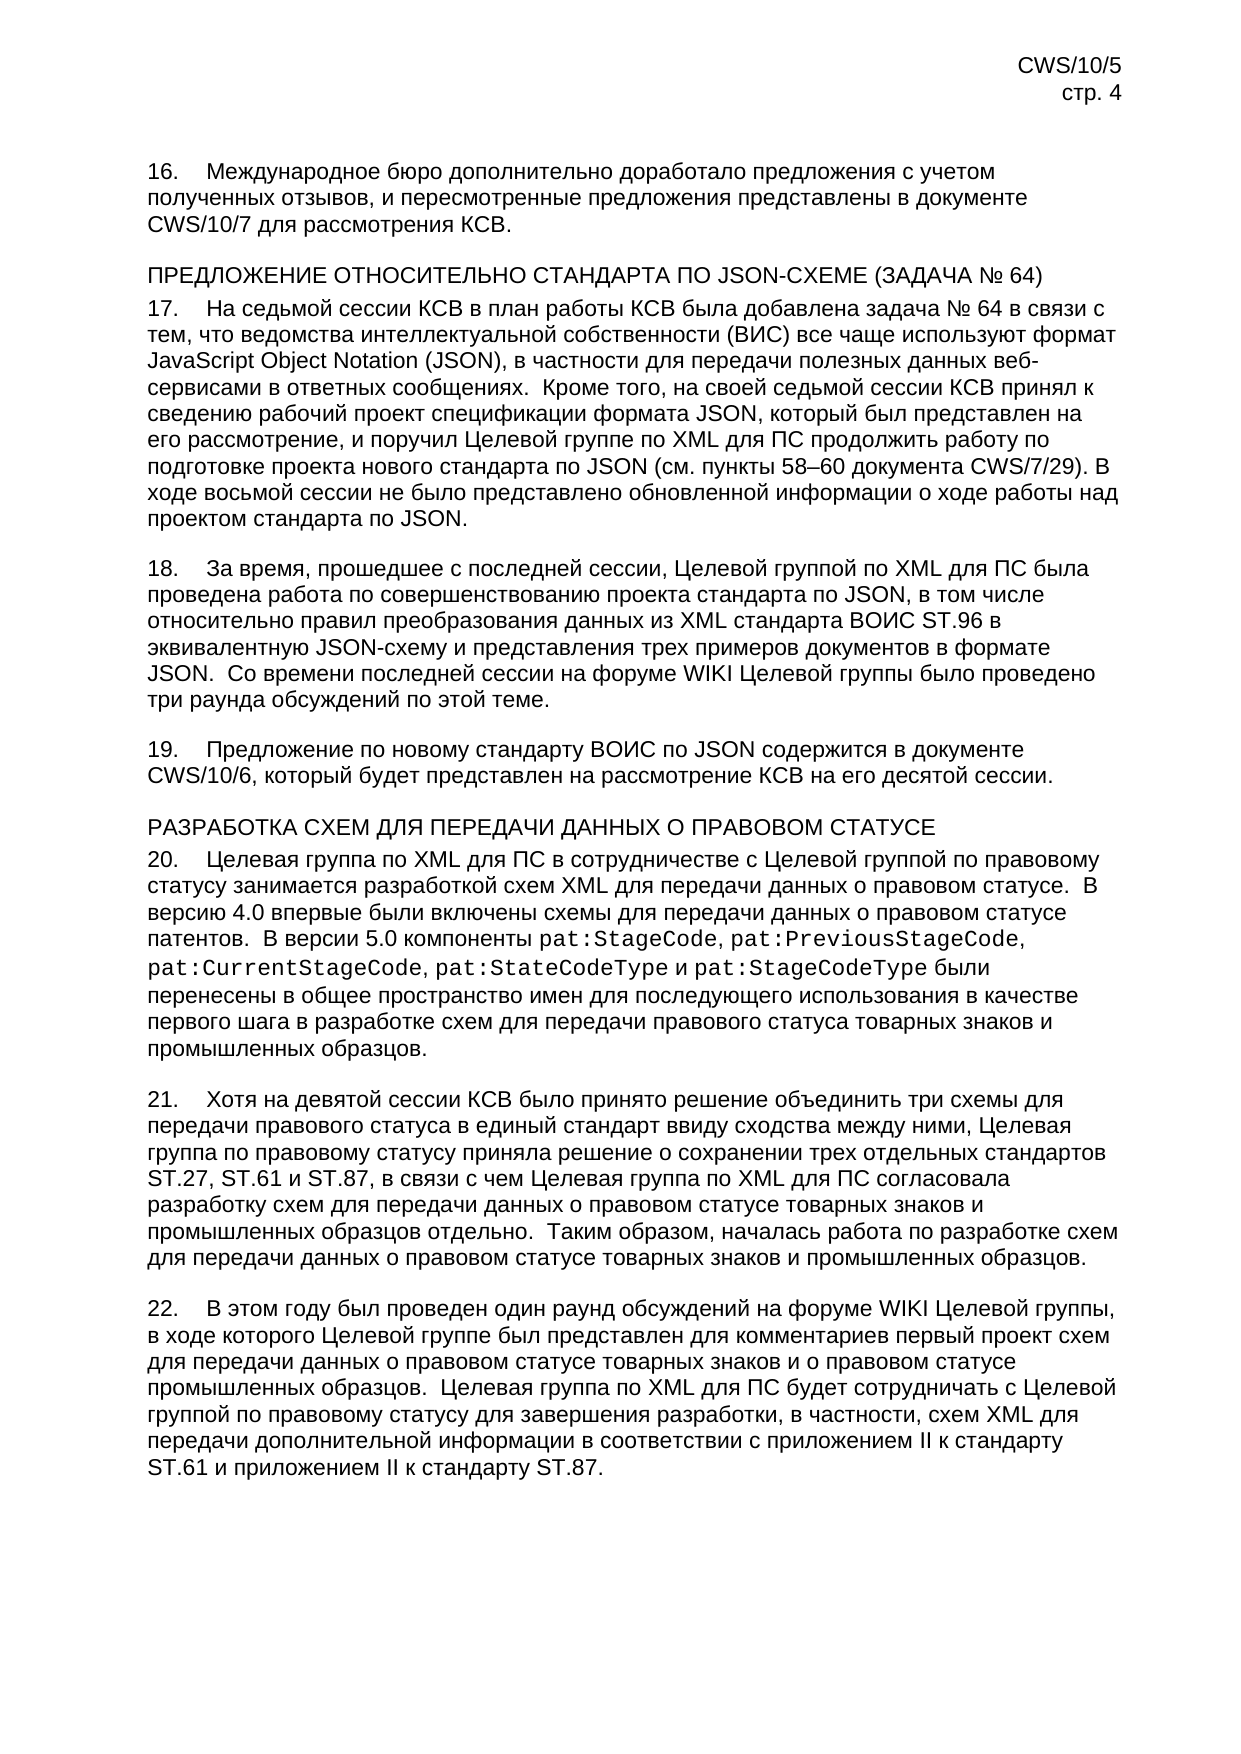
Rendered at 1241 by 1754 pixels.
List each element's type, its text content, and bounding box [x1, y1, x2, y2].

list Хотя на девятой сессии КСВ было принято решение объединить три схемы для передачи правового статуса в единый стандарт ввиду сходства между ними, Целевая группа по правовому статусу приняла решение о сохранении трех отдельных стандартов ST.27, ST.61 и ST.87, в связи с чем Целевая группа по XML для ПС согласовала разработку схем для передачи данных о правовом статусе товарных знаков и промышленных образцов отдельно. Таким образом, началась работа по разработке схем для передачи данных о правовом статусе товарных знаков и промышленных образцов. [147, 1086, 1122, 1270]
list На седьмой сессии КСВ в план работы КСВ была добавлена задача № 64 в связи с тем, что ведомства интеллектуальной собственности (ВИС) все чаще используют формат JavaScript Object Notation (JSON), в частности для передачи полезных данных веб-сервисами в ответных сообщениях. Кроме того, на своей седьмой сессии КСВ принял к сведению рабочий проект спецификации формата JSON, который был представлен на его рассмотрение, и поручил Целевой группе по XML для ПС продолжить работу по подготовке проекта нового стандарта по JSON (см. пункты 58–60 документа CWS/7/29). В ходе восьмой сессии не было представлено обновленной информации о ходе работы над проектом стандарта по JSON. [147, 294, 1122, 532]
subtitle ПРЕДЛОЖЕНИЕ ОТНОСИТЕЛЬНО стандарта по JSON-СХЕМе (задача № 64) [147, 262, 1122, 288]
subtitle разработка схем для передачи данных о правовом статусе [147, 813, 1122, 840]
list За время, прошедшее с последней сессии, Целевой группой по XML для ПС была проведена работа по совершенствованию проекта стандарта по JSON, в том числе относительно правил преобразования данных из XML стандарта ВОИС ST.96 в эквивалентную JSON-схему и представления трех примеров документов в формате JSON. Со времени последней сессии на форуме WIKI Целевой группы было проведено три раунда обсуждений по этой теме. [147, 555, 1122, 713]
list Международное бюро дополнительно доработало предложения с учетом полученных отзывов, и пересмотренные предложения представлены в документе CWS/10/7 для рассмотрения КСВ. [147, 158, 1122, 237]
list Целевая группа по XML для ПС в сотрудничестве с Целевой группой по правовому статусу занимается разработкой схем XML для передачи данных о правовом статусе. В версию 4.0 впервые были включены схемы для передачи данных о правовом статусе патентов. В версии 5.0 компоненты pat:StageCode, pat:PreviousStageCode, pat:CurrentStageCode, pat:StateCodeType и pat:StageCodeType были перенесены в общее пространство имен для последующего использования в качестве первого шага в разработке схем для передачи правового статуса товарных знаков и промышленных образцов. [147, 846, 1122, 1061]
list Предложение по новому стандарту ВОИС по JSON содержится в документе CWS/10/6, который будет представлен на рассмотрение КСВ на его десятой сессии. [147, 736, 1122, 788]
list В этом году был проведен один раунд обсуждений на форуме WIKI Целевой группы, в ходе которого Целевой группе был представлен для комментариев первый проект схем для передачи данных о правовом статусе товарных знаков и о правовом статусе промышленных образцов. Целевая группа по XML для ПС будет сотрудничать с Целевой группой по правовому статусу для завершения разработки, в частности, схем XML для передачи дополнительной информации в соответствии с приложением II к стандарту ST.61 и приложением II к стандарту ST.87. [147, 1295, 1122, 1480]
